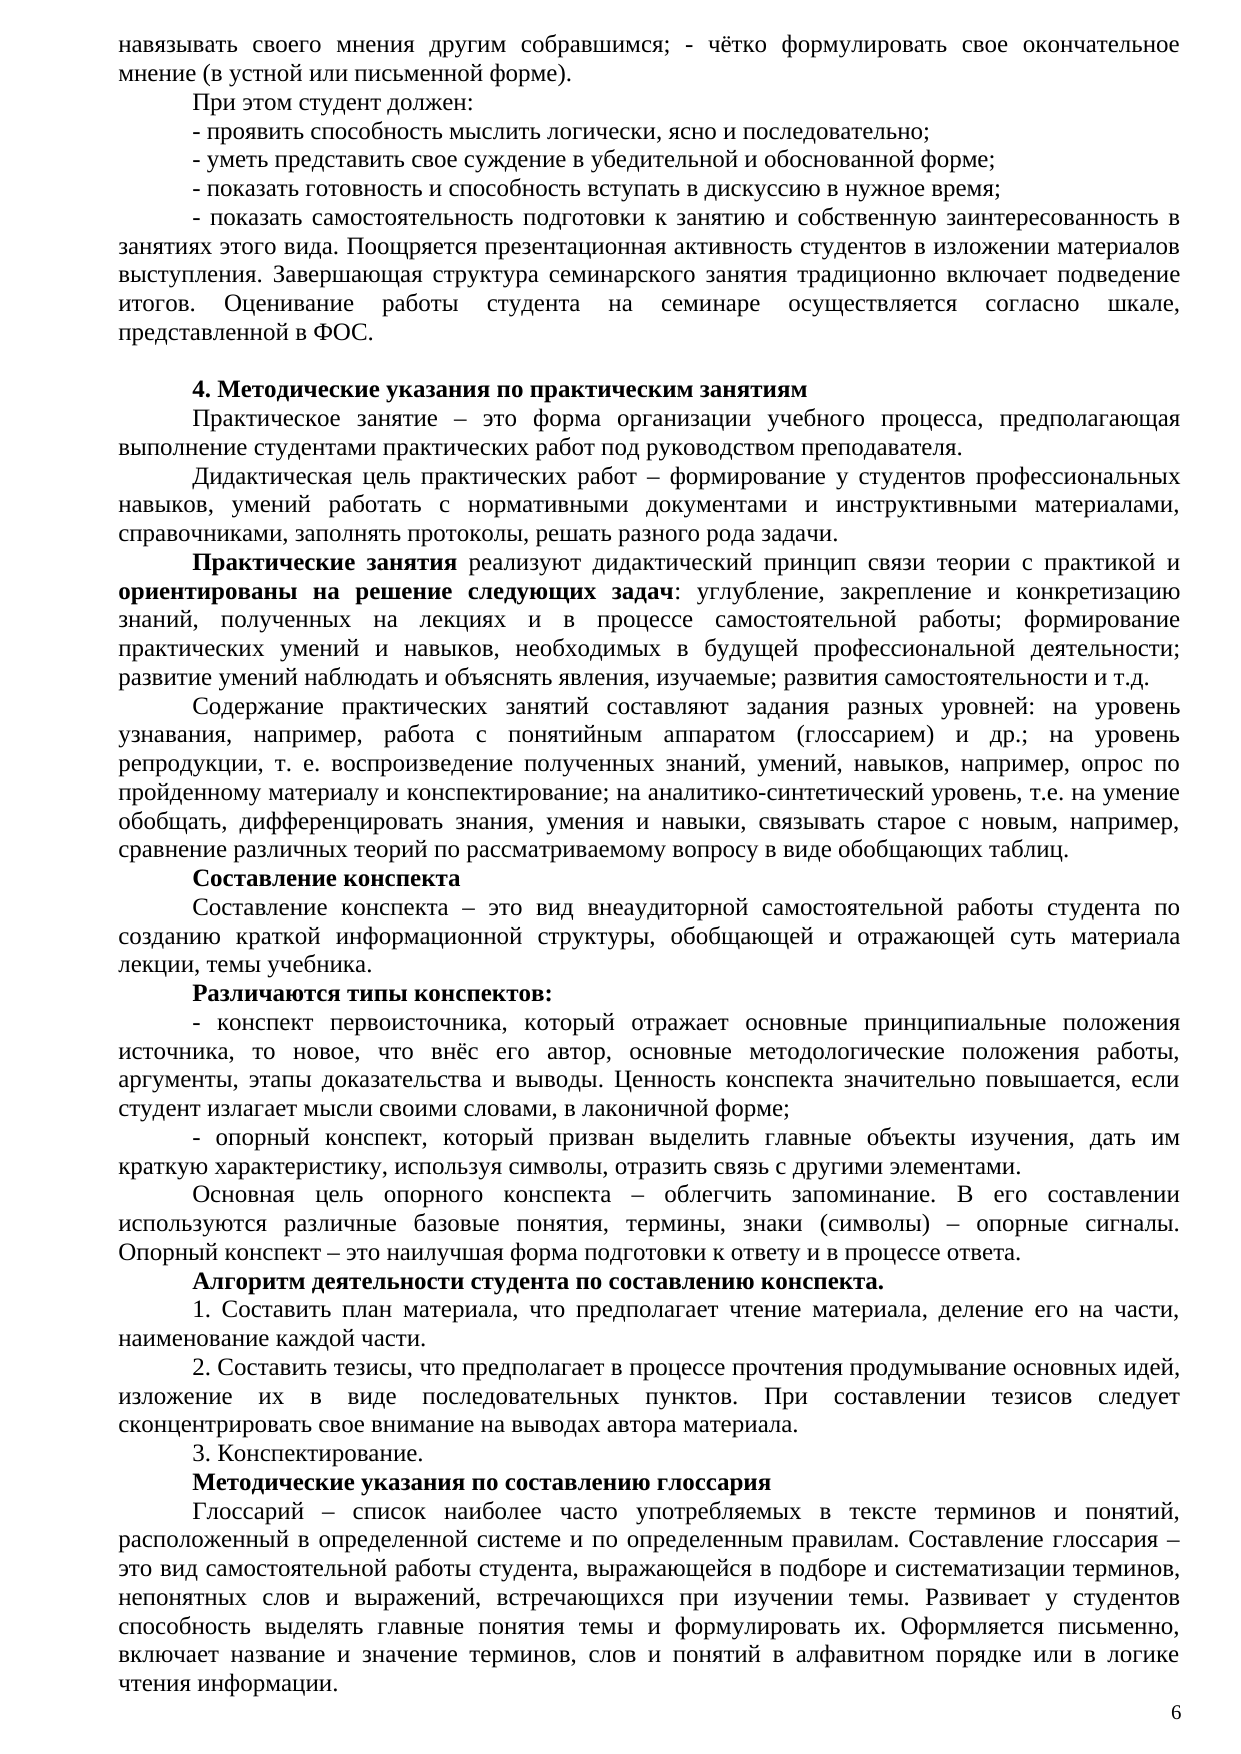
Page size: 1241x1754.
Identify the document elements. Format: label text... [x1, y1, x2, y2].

text Различаются типы конспектов: [118, 978, 1181, 1007]
text Основная цель опорного конспекта – облегчить запоминание. В его составлении используются различные базовые понятия, термины, знаки (символы) – опорные сигналы. Опорный конспект – это наилучшая форма подготовки к ответу и в процессе ответа. [118, 1179, 1181, 1266]
text - показать самостоятельность подготовки к занятию и собственную заинтересованность в занятиях этого вида. Поощряется презентационная активность студентов в изложении материалов выступления. Завершающая структура семинарского занятия традиционно включает подведение итогов. Оценивание работы студента на семинаре осуществляется согласно шкале, представленной в ФОС. [118, 202, 1181, 346]
text При этом студент должен: [118, 87, 1181, 116]
text 1. Составить план материала, что предполагает чтение материала, деление его на части, наименование каждой части. [118, 1294, 1181, 1352]
text Алгоритм деятельности студента по составлению конспекта. [118, 1266, 1181, 1294]
text Практическое занятие – это форма организации учебного процесса, предполагающая выполнение студентами практических работ под руководством преподавателя. [118, 403, 1181, 461]
text - показать готовность и способность вступать в дискуссию в нужное время; [118, 173, 1181, 202]
text - уметь представить свое суждение в убедительной и обоснованной форме; [118, 144, 1181, 173]
text Составление конспекта – это вид внеаудиторной самостоятельной работы студента по созданию краткой информационной структуры, обобщающей и отражающей суть материала лекции, темы учебника. [118, 892, 1181, 978]
text - опорный конспект, который призван выделить главные объекты изучения, дать им краткую характеристику, используя символы, отразить связь с другими элементами. [118, 1122, 1181, 1179]
text Содержание практических занятий составляют задания разных уровней: на уровень узнавания, например, работа с понятийным аппаратом (глоссарием) и др.; на уровень репродукции, т. е. воспроизведение полученных знаний, умений, навыков, например, опрос по пройденному материалу и конспектирование; на аналитико-синтетический уровень, т.е. на умение обобщать, дифференцировать знания, умения и навыки, связывать старое с новым, например, сравнение различных теорий по рассматриваемому вопросу в виде обобщающих таблиц. [118, 691, 1181, 863]
text - проявить способность мыслить логически, ясно и последовательно; [118, 116, 1181, 144]
text 3. Конспектирование. [118, 1438, 1181, 1467]
text Глоссарий – список наиболее часто употребляемых в тексте терминов и понятий, расположенный в определенной системе и по определенным правилам. Составление глоссария – это вид самостоятельной работы студента, выражающейся в подборе и систематизации терминов, непонятных слов и выражений, встречающихся при изучении темы. Развивает у студентов способность выделять главные понятия темы и формулировать их. Оформляется письменно, включает название и значение терминов, слов и понятий в алфавитном порядке или в логике чтения информации. [118, 1496, 1181, 1697]
text 4. Методические указания по практическим занятиям [118, 374, 1181, 403]
text 2. Составить тезисы, что предполагает в процессе прочтения продумывание основных идей, изложение их в виде последовательных пунктов. При составлении тезисов следует сконцентрировать свое внимание на выводах автора материала. [118, 1352, 1181, 1438]
text Дидактическая цель практических работ – формирование у студентов профессиональных навыков, умений работать с нормативными документами и инструктивными материалами, справочниками, заполнять протоколы, решать разного рода задачи. [118, 461, 1181, 547]
text Методические указания по составлению глоссария [118, 1467, 1181, 1496]
text Практические занятия реализуют дидактический принцип связи теории с практикой и ориентированы на решение следующих задач: углубление, закрепление и конкретизацию знаний, полученных на лекциях и в процессе самостоятельной работы; формирование практических умений и навыков, необходимых в будущей профессиональной деятельности; развитие умений наблюдать и объяснять явления, изучаемые; развития самостоятельности и т.д. [118, 547, 1181, 691]
text Составление конспекта [118, 863, 1181, 892]
text - конспект первоисточника, который отражает основные принципиальные положения источника, то новое, что внёс его автор, основные методологические положения работы, аргументы, этапы доказательства и выводы. Ценность конспекта значительно повышается, если студент излагает мысли своими словами, в лаконичной форме; [118, 1007, 1181, 1122]
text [118, 29, 1181, 87]
